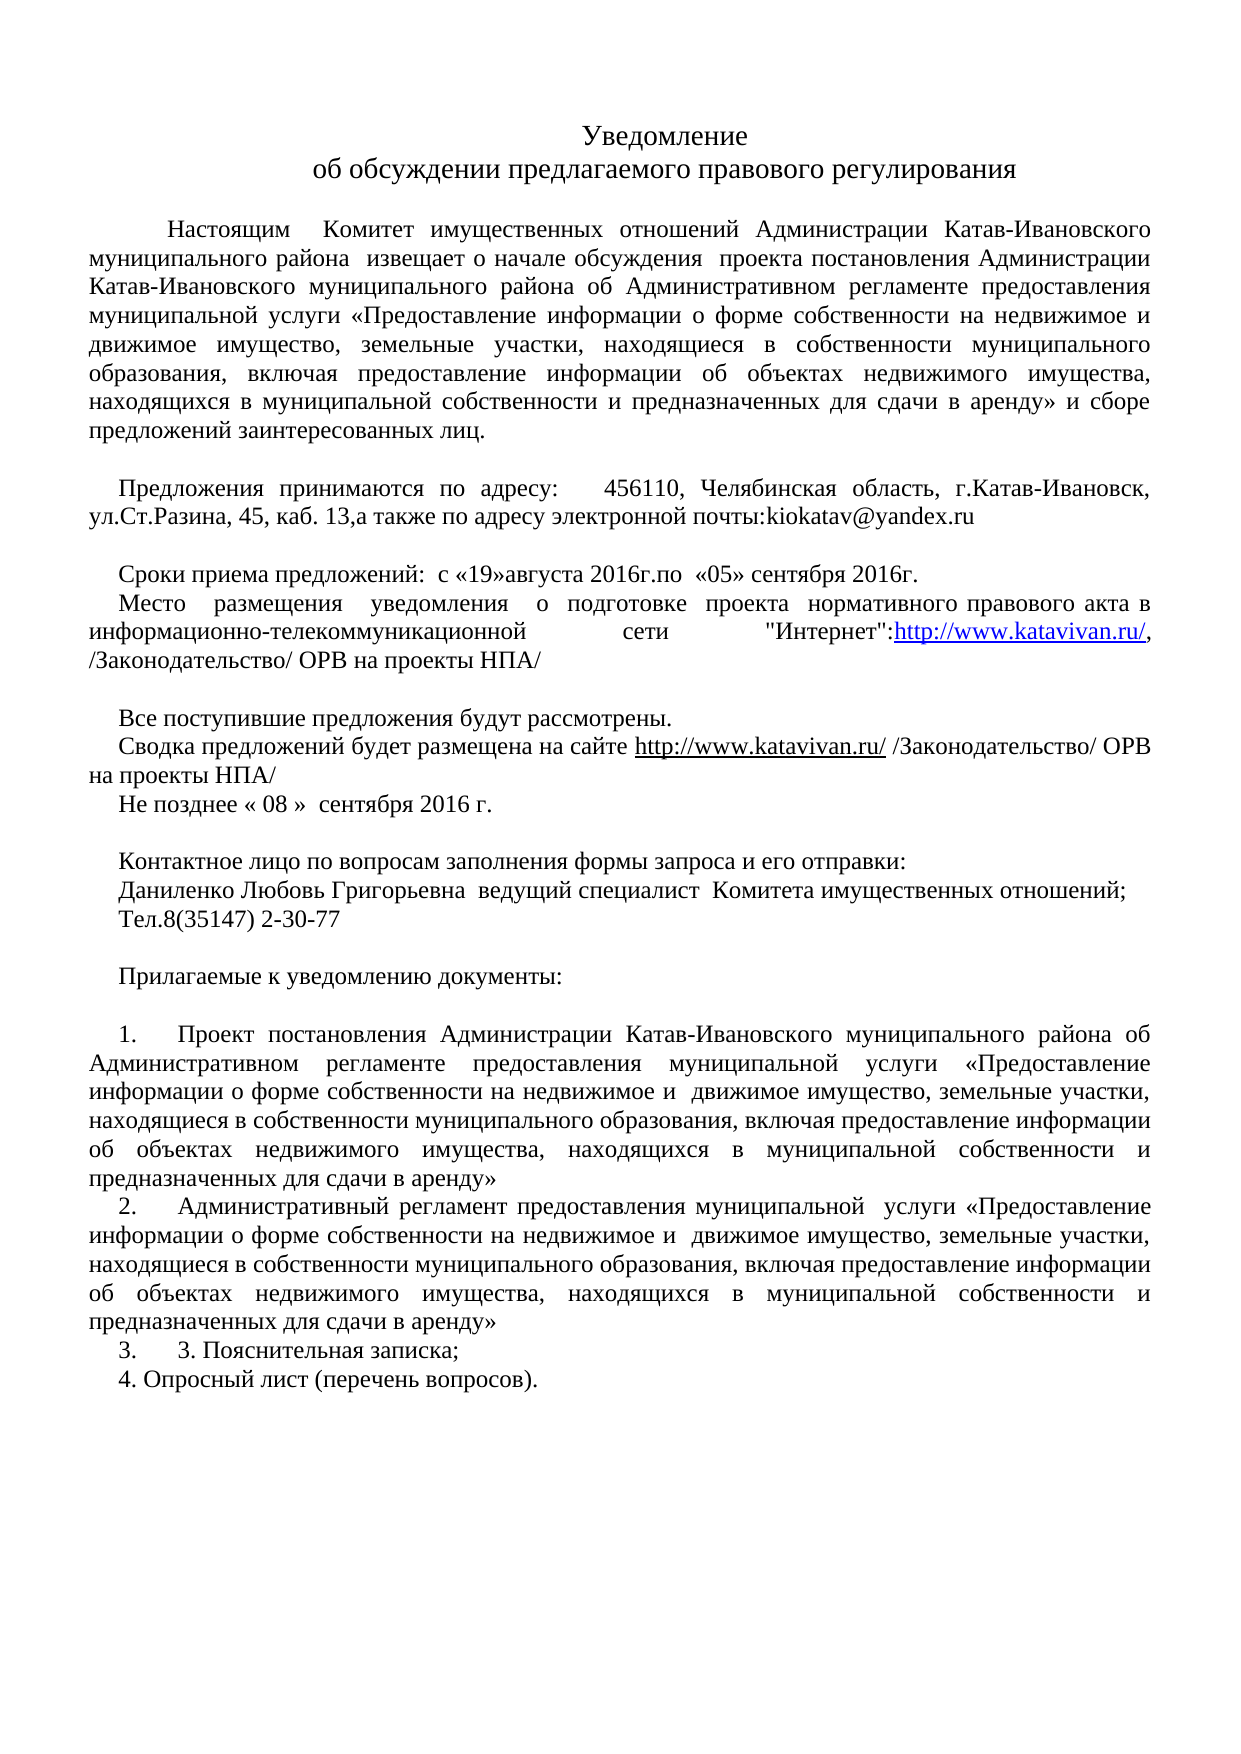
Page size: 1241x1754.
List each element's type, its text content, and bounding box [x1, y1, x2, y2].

text Даниленко Любовь Григорьевна ведущий специалист Комитета имущественных отношений; [88, 875, 1152, 904]
text Предложения принимаются по адресу: 456110, Челябинская область, г.Катав-Ивановск, ул.Ст.Разина, 45, каб. 13,а также по адресу электронной почты:kiokatav@yandex.ru [88, 473, 1152, 530]
text об обсуждении предлагаемого правового регулирования [177, 152, 1152, 185]
text Место размещения уведомления о подготовке проекта нормативного правового акта в информационно-телекоммуникационной сети "Интернет":http://www.katavivan.ru/, /Законодательство/ ОРВ на проекты НПА/ [88, 588, 1152, 674]
text Не позднее « 08 » сентября 2016 г. [88, 789, 1152, 818]
text Сводка предложений будет размещена на сайте http://www.katavivan.ru/ /Законодательство/ ОРВ на проекты НПА/ [88, 731, 1152, 789]
list 3. Пояснительная записка; [88, 1335, 1152, 1364]
text 4. Опросный лист (перечень вопросов). [88, 1364, 1152, 1393]
text Контактное лицо по вопросам заполнения формы запроса и его отправки: [88, 846, 1152, 875]
text Тел.8(35147) 2-30-77 [88, 904, 1152, 933]
text Все поступившие предложения будут рассмотрены. [88, 703, 1152, 731]
text Настоящим Комитет имущественных отношений Администрации Катав-Ивановского муниципального района извещает о начале обсуждения проекта постановления Администрации Катав-Ивановского муниципального района об Административном регламенте предоставления муниципальной услуги «Предоставление информации о форме собственности на недвижимое и движимое имущество, земельные участки, находящиеся в собственности муниципального образования, включая предоставление информации об объектах недвижимого имущества, находящихся в муниципальной собственности и предназначенных для сдачи в аренду» и сборе предложений заинтересованных лиц. [88, 214, 1152, 444]
text Сроки приема предложений: с «19»августа 2016г.по «05» сентября 2016г. [88, 559, 1152, 588]
text Уведомление [177, 118, 1152, 152]
list Проект постановления Администрации Катав-Ивановского муниципального района об Административном регламенте предоставления муниципальной услуги «Предоставление информации о форме собственности на недвижимое и движимое имущество, земельные участки, находящиеся в собственности муниципального образования, включая предоставление информации об объектах недвижимого имущества, находящихся в муниципальной собственности и предназначенных для сдачи в аренду» [88, 1019, 1152, 1191]
list Административный регламент предоставления муниципальной услуги «Предоставление информации о форме собственности на недвижимое и движимое имущество, земельные участки, находящиеся в собственности муниципального образования, включая предоставление информации об объектах недвижимого имущества, находящихся в муниципальной собственности и предназначенных для сдачи в аренду» [88, 1191, 1152, 1335]
text Прилагаемые к уведомлению документы: [88, 961, 1152, 990]
